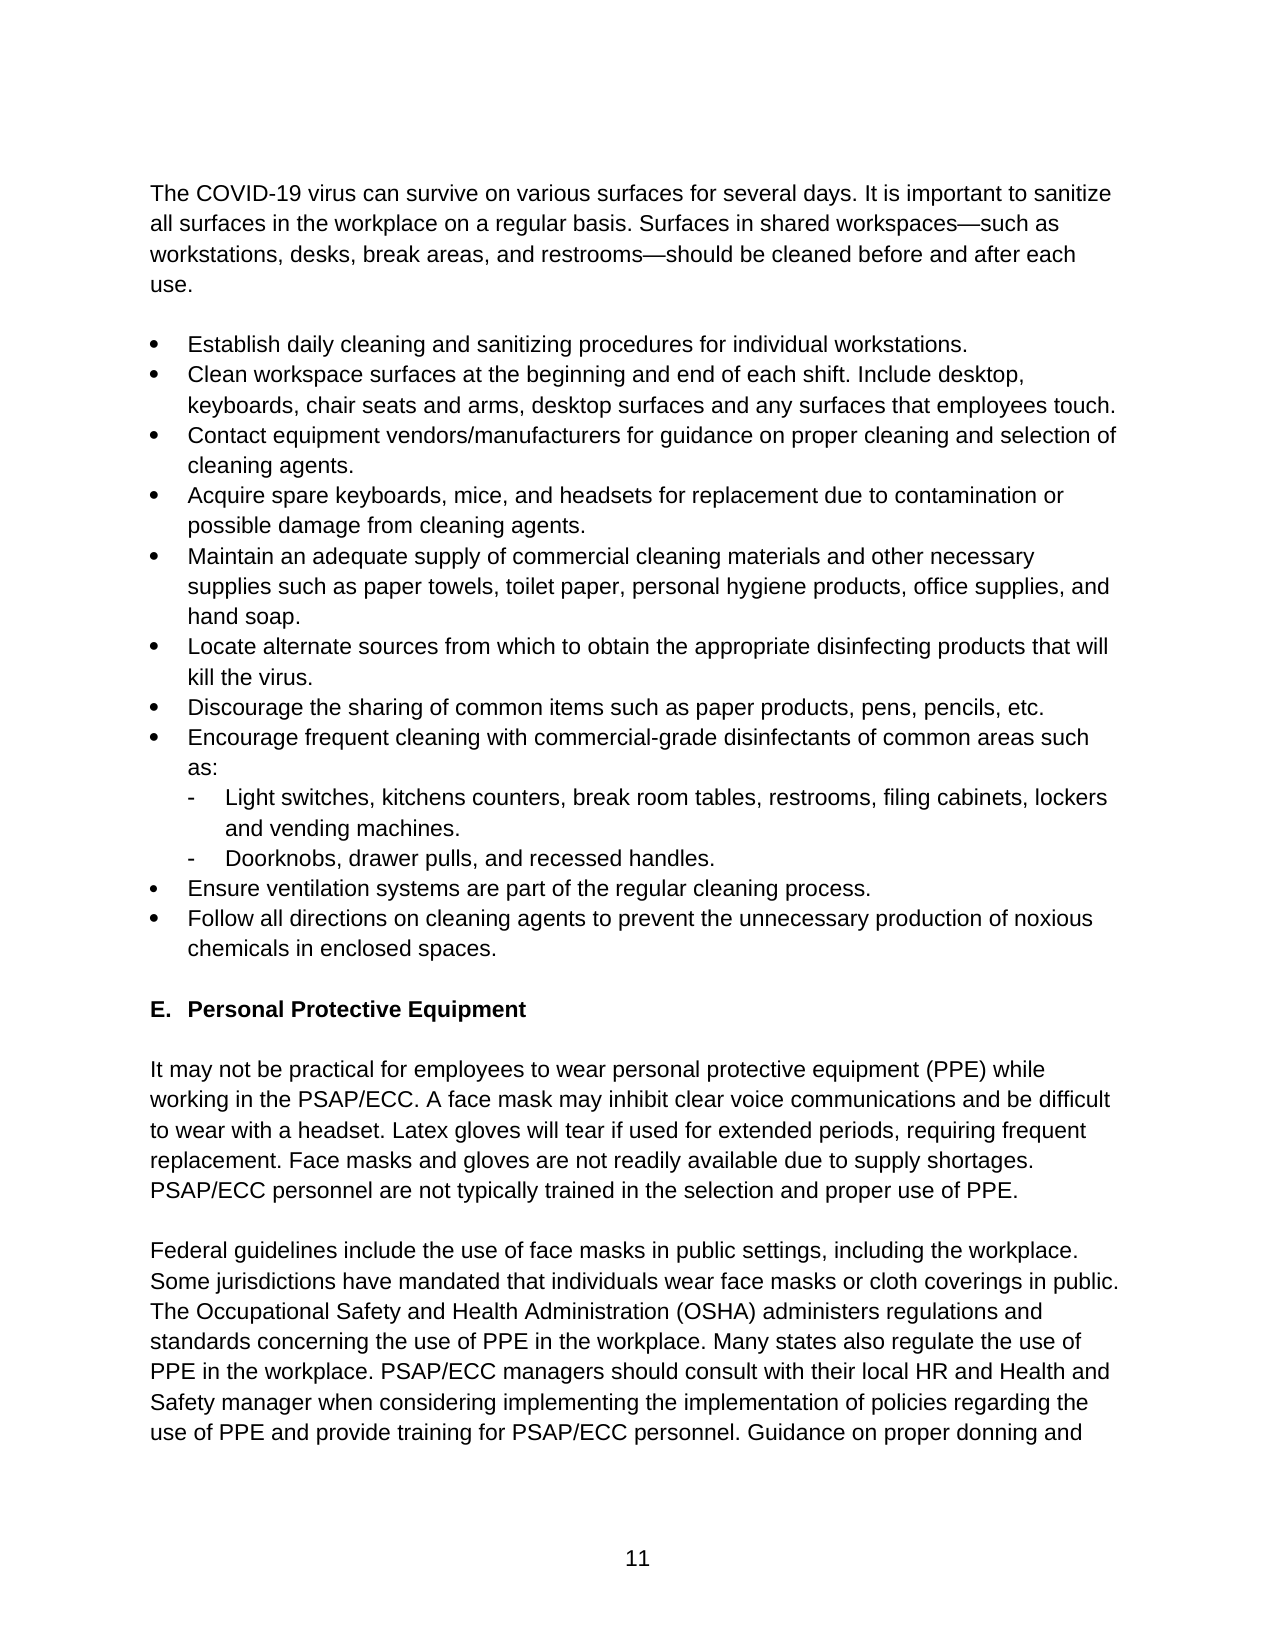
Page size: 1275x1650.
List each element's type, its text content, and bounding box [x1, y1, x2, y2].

text Doorknobs, drawer pulls, and recessed handles. [187, 845, 1125, 871]
text It may not be practical for employees to wear personal protective equipment (PPE) while working in the PSAP/ECC. A face mask may inhibit clear voice communications and be difficult to wear with a headset. Latex gloves will tear if used for extended periods, requiring frequent replacement. Face masks and gloves are not readily available due to supply shortages. PSAP/ECC personnel are not typically trained in the selection and proper use of PPE. [150, 1056, 1125, 1203]
text The COVID-19 virus can survive on various surfaces for several days. It is important to sanitize all surfaces in the workplace on a regular basis. Surfaces in shared workspaces—such as workstations, desks, break areas, and restrooms—should be cleaned before and after each use. [150, 180, 1125, 297]
list Personal Protective Equipment [150, 996, 1125, 1022]
list Discourage the sharing of common items such as paper products, pens, pencils, etc. [150, 694, 1125, 720]
list Establish daily cleaning and sanitizing procedures for individual workstations. [150, 331, 1125, 358]
list Locate alternate sources from which to obtain the appropriate disinfecting products that will kill the virus. [150, 633, 1125, 690]
list Maintain an adequate supply of commercial cleaning materials and other necessary supplies such as paper towels, toilet paper, personal hygiene products, office supplies, and hand soap. [150, 543, 1125, 629]
list Contact equipment vendors/manufacturers for guidance on proper cleaning and selection of cleaning agents. [150, 422, 1125, 478]
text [150, 1237, 1125, 1445]
text Light switches, kitchens counters, break room tables, restrooms, filing cabinets, lockers and vending machines. [187, 784, 1125, 841]
list Follow all directions on cleaning agents to prevent the unnecessary production of noxious chemicals in enclosed spaces. [150, 905, 1125, 962]
list Acquire spare keyboards, mice, and headsets for replacement due to contamination or possible damage from cleaning agents. [150, 482, 1125, 539]
list Ensure ventilation systems are part of the regular cleaning process. [150, 875, 1125, 901]
list Clean workspace surfaces at the beginning and end of each shift. Include desktop, keyboards, chair seats and arms, desktop surfaces and any surfaces that employees touch. [150, 361, 1125, 418]
list Encourage frequent cleaning with commercial-grade disinfectants of common areas such as: [150, 724, 1125, 781]
